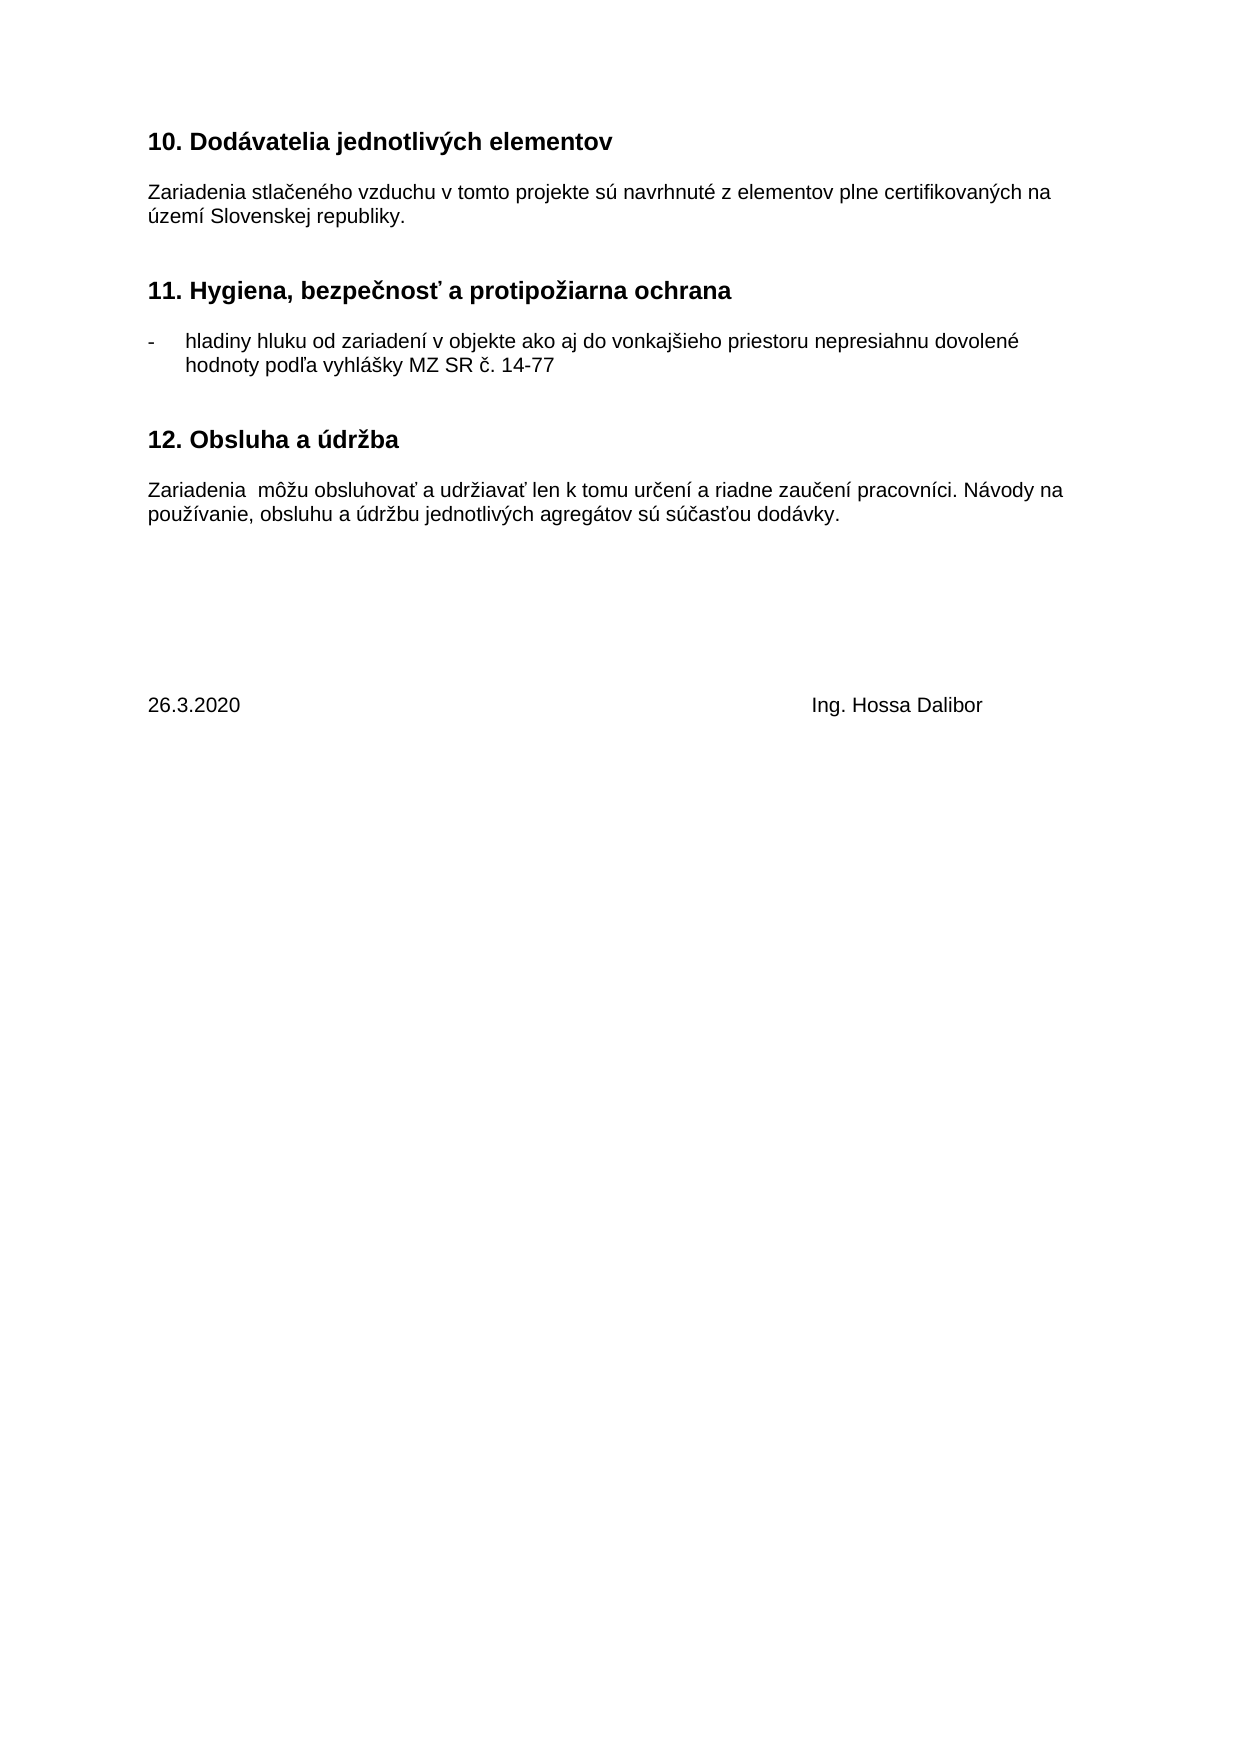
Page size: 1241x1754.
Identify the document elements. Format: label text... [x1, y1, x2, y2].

list hladiny hluku od zariadení v objekte ako aj do vonkajšieho priestoru nepresiahnu dovolené hodnoty podľa vyhlášky MZ SR č. 14-77 [148, 329, 1093, 377]
text 11. Hygiena, bezpečnosť a protipožiarna ochrana [148, 276, 1093, 305]
text 12. Obsluha a údržba [148, 425, 1093, 453]
text 26.3.2020 Ing. Hossa Dalibor [148, 693, 1093, 717]
text Zariadenia môžu obsluhovať a udržiavať len k tomu určení a riadne zaučení pracovníci. Návody na používanie, obsluhu a údržbu jednotlivých agregátov sú súčasťou dodávky. [148, 477, 1093, 525]
text 10. Dodávatelia jednotlivých elementov [148, 127, 1093, 156]
text Zariadenia stlačeného vzduchu v tomto projekte sú navrhnuté z elementov plne certifikovaných na území Slovenskej republiky. [148, 180, 1093, 228]
